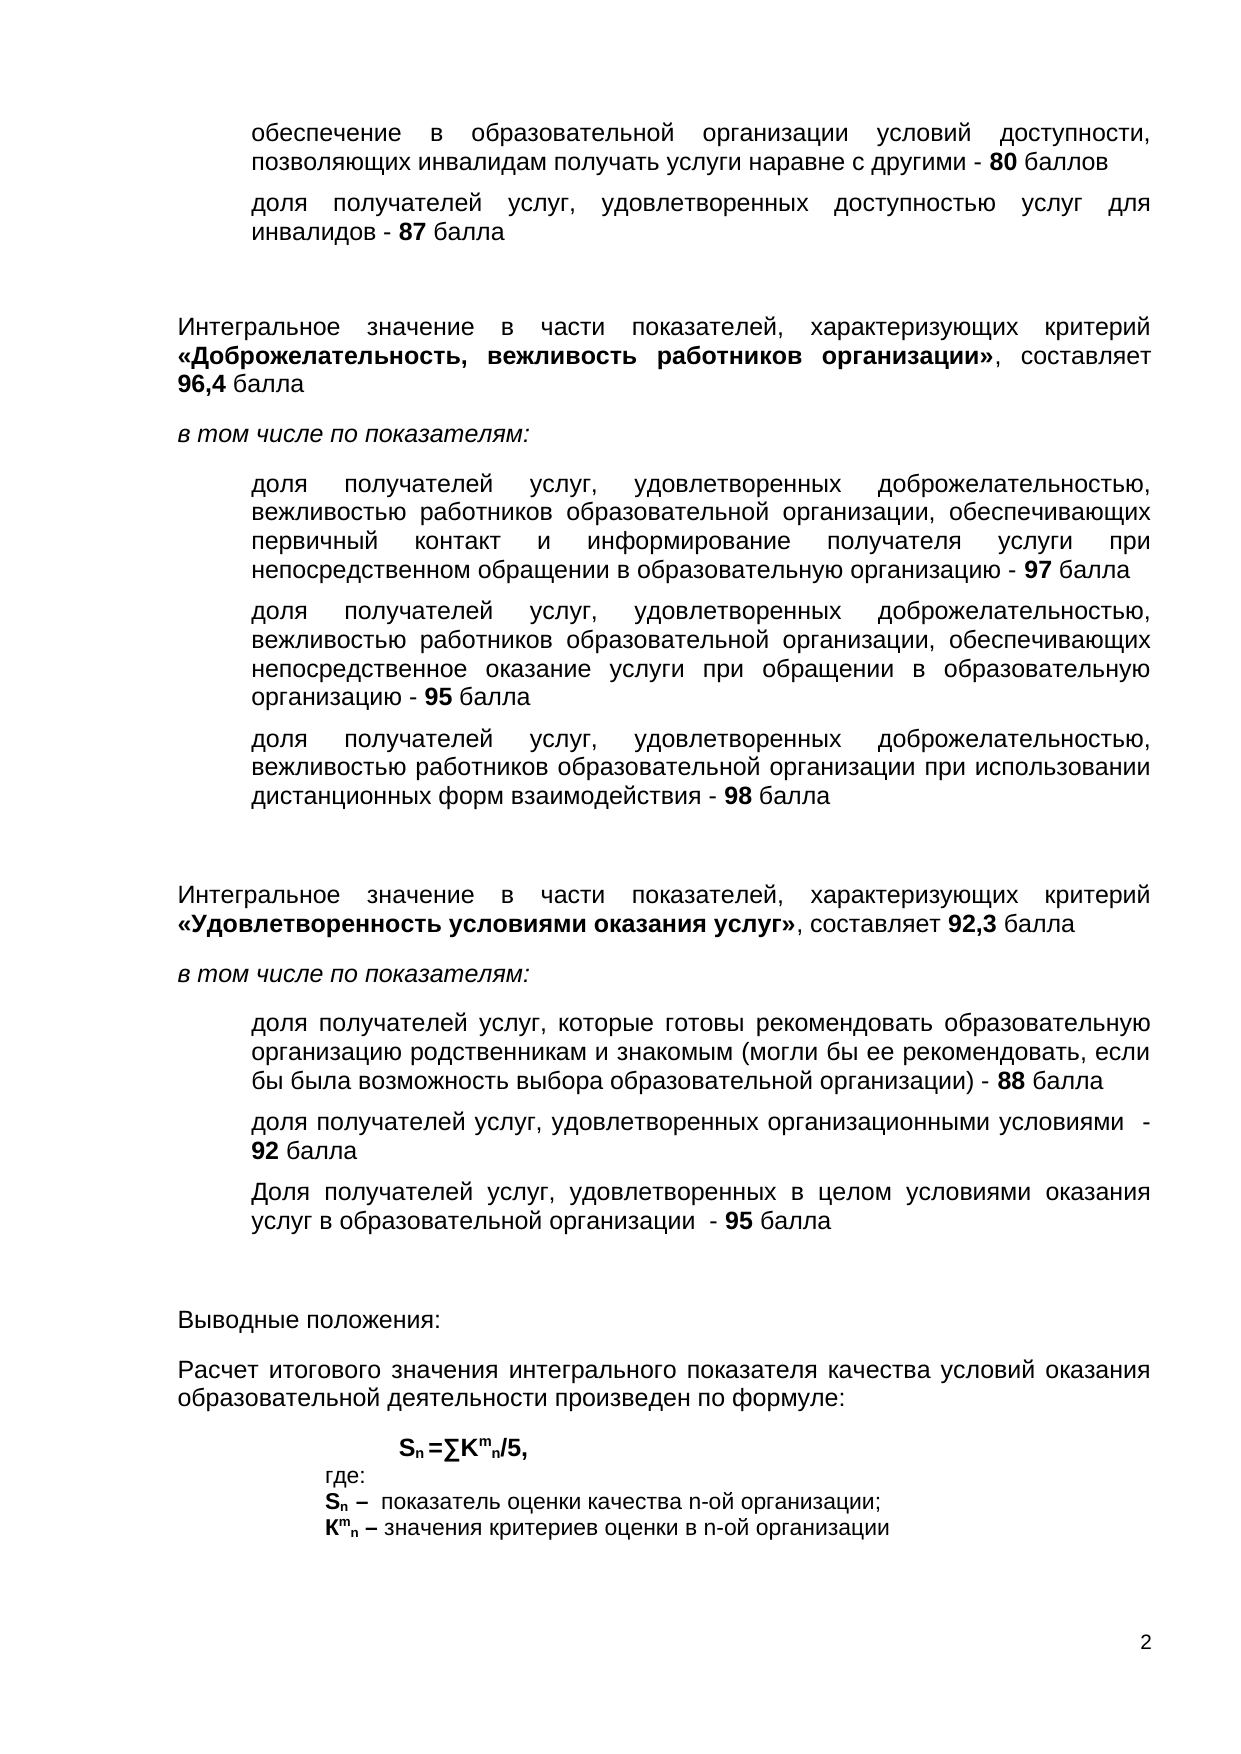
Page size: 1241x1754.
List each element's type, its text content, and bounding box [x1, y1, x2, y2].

text Кmn – значения критериев оценки в n-ой организации [325, 1514, 1152, 1541]
text доля получателей услуг, которые готовы рекомендовать образовательную организацию родственникам и знакомым (могли бы ее рекомендовать, если бы была возможность выбора образовательной организации) - 88 балла [251, 1008, 1152, 1094]
text доля получателей услуг, удовлетворенных доброжелательностью, вежливостью работников образовательной организации, обеспечивающих непосредственное оказание услуги при обращении в образовательную организацию - 95 балла [251, 596, 1152, 711]
text доля получателей услуг, удовлетворенных доступностью услуг для инвалидов - 87 балла [251, 188, 1152, 246]
text Доля получателей услуг, удовлетворенных в целом условиями оказания услуг в образовательной организации - 95 балла [251, 1177, 1152, 1234]
text доля получателей услуг, удовлетворенных доброжелательностью, вежливостью работников образовательной организации, обеспечивающих первичный контакт и информирование получателя услуги при непосредственном обращении в образовательную организацию - 97 балла [251, 468, 1152, 583]
text где: [325, 1462, 1152, 1488]
text Sn – показатель оценки качества n-ой организации; [325, 1488, 1152, 1514]
text Интегральное значение в части показателей, характеризующих критерий «Удовлетворенность условиями оказания услуг», составляет 92,3 балла [177, 880, 1152, 938]
text Интегральное значение в части показателей, характеризующих критерий «Доброжелательность, вежливость работников организации», составляет 96,4 балла [177, 312, 1152, 398]
text доля получателей услуг, удовлетворенных доброжелательностью, вежливостью работников образовательной организации при использовании дистанционных форм взаимодействия - 98 балла [251, 723, 1152, 810]
text Выводные положения: [177, 1305, 1152, 1334]
text обеспечение в образовательной организации условий доступности, позволяющих инвалидам получать услуги наравне с другими - 80 баллов [251, 118, 1152, 176]
text Sn =∑Kmn/5, [398, 1433, 1152, 1462]
text в том числе по показателям: [177, 959, 1152, 987]
text Расчет итогового значения интегрального показателя качества условий оказания образовательной деятельности произведен по формуле: [177, 1354, 1152, 1412]
text в том числе по показателям: [177, 419, 1152, 448]
text доля получателей услуг, удовлетворенных организационными условиями - 92 балла [251, 1107, 1152, 1164]
